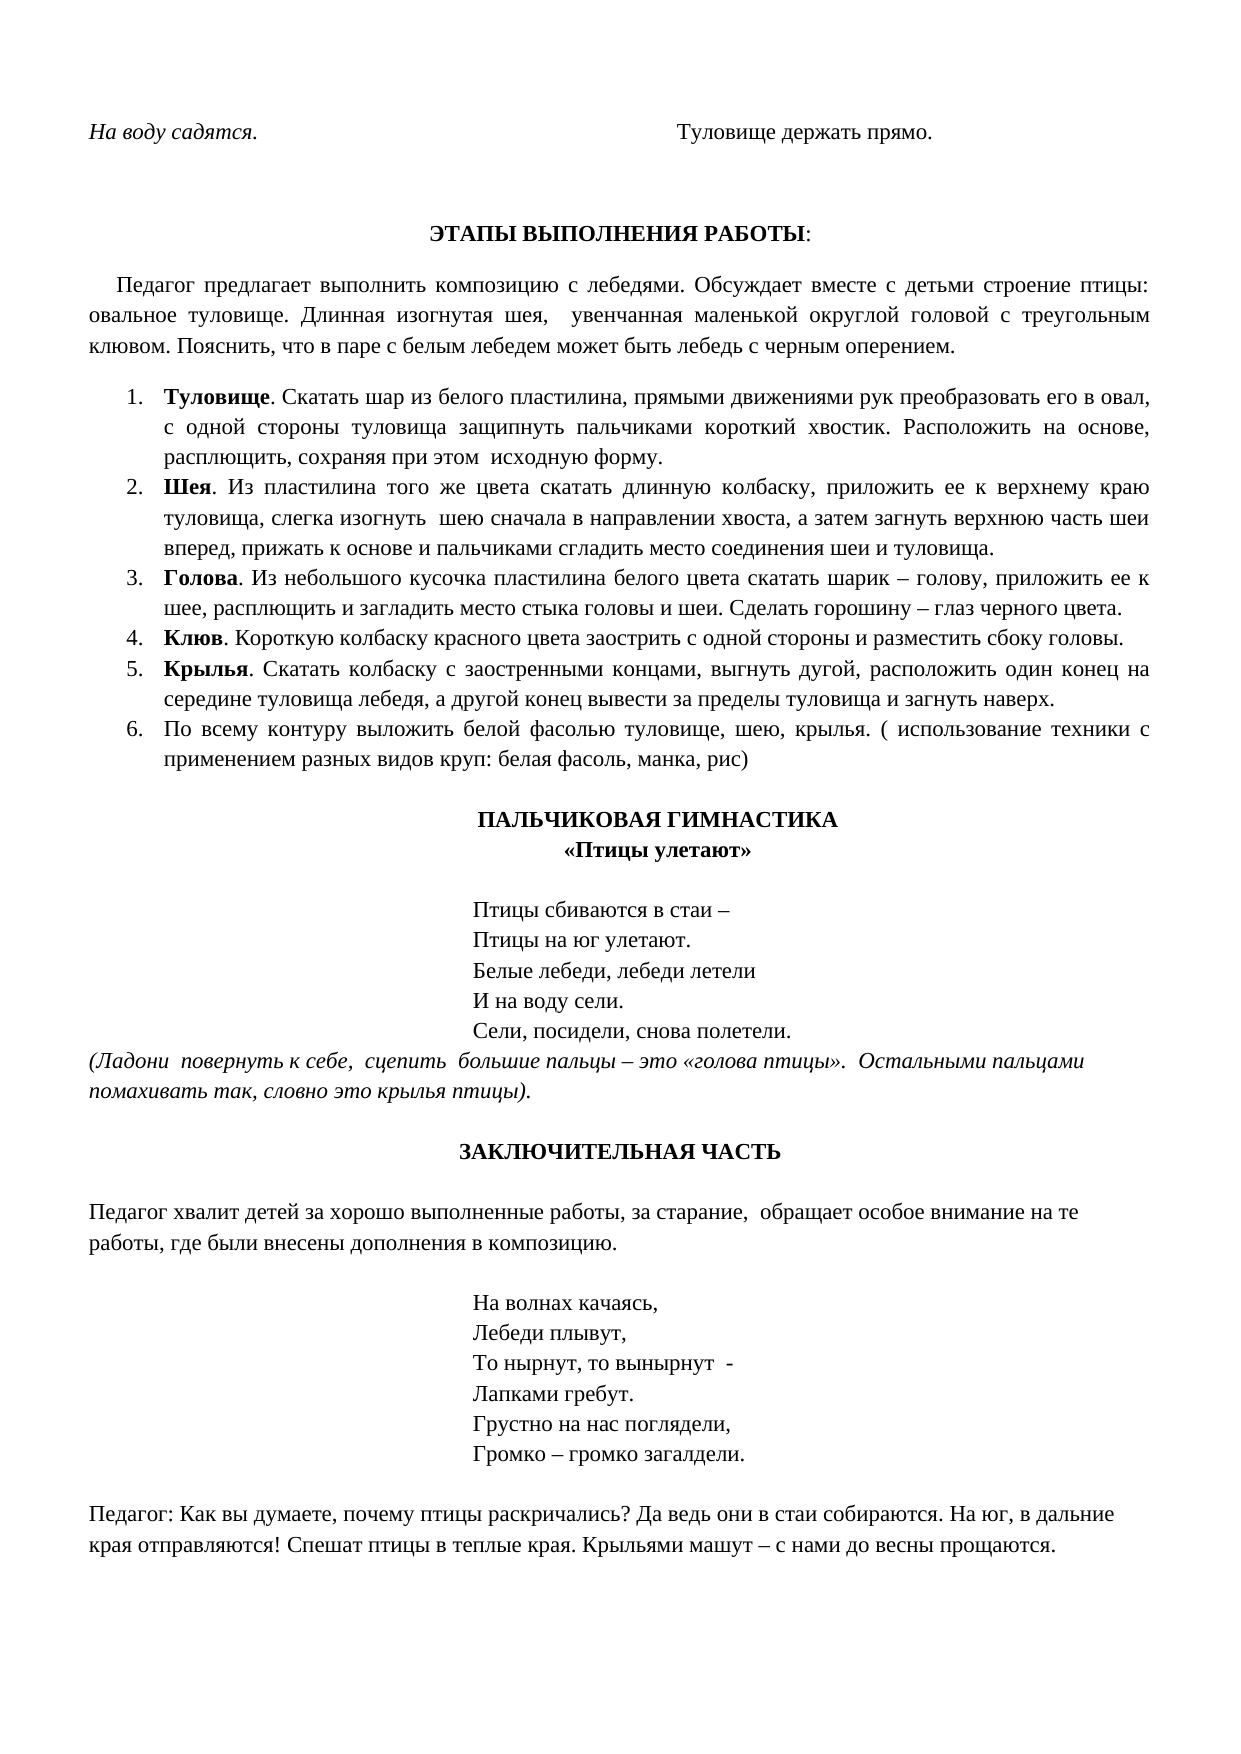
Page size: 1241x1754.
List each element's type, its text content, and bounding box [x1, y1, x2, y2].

list По всему контуру выложить белой фасолью туловище, шею, крылья. ( использование техники с применением разных видов круп: белая фасоль, манка, рис) [126, 715, 1152, 772]
text ЭТАПЫ ВЫПОЛНЕНИЯ РАБОТЫ: [89, 220, 1152, 247]
list Белые лебеди, лебеди летели [164, 957, 1152, 983]
list Клюв. Короткую колбаску красного цвета заострить с одной стороны и разместить сбоку головы. [126, 624, 1152, 651]
list То нырнут, то вынырнут - [89, 1349, 1152, 1376]
list Сели, посидели, снова полетели. [164, 1017, 1152, 1043]
list Птицы сбиваются в стаи – [164, 896, 1152, 923]
list Громко – громко загалдели. [89, 1440, 1152, 1466]
list Птицы на юг улетают. [164, 926, 1152, 953]
list (Ладони повернуть к себе, сцепить большие пальцы – это «голова птицы». Остальными пальцами помахивать так, словно это крылья птицы). [89, 1047, 1152, 1104]
list Грустно на нас поглядели, [89, 1410, 1152, 1436]
text Педагог предлагает выполнить композицию с лебедями. Обсуждает вместе с детьми строение птицы: овальное туловище. Длинная изогнутая шея, увенчанная маленькой округлой головой с треугольным клювом. Пояснить, что в паре с белым лебедем может быть лебедь с черным оперением. [89, 271, 1152, 358]
list ПАЛЬЧИКОВАЯ ГИМНАСТИКА [164, 806, 1152, 832]
text На воду садятся. Туловище держать прямо. [89, 118, 1152, 144]
list Голова. Из небольшого кусочка пластилина белого цвета скатать шарик – голову, приложить ее к шее, расплющить и загладить место стыка головы и шеи. Сделать горошину – глаз черного цвета. [126, 564, 1152, 621]
list Лебеди плывут, [89, 1319, 1152, 1346]
list Крылья. Скатать колбаску с заостренными концами, выгнуть дугой, расположить один конец на середине туловища лебедя, а другой конец вывести за пределы туловища и загнуть наверх. [126, 654, 1152, 711]
list Туловище. Скатать шар из белого пластилина, прямыми движениями рук преобразовать его в овал, с одной стороны туловища защипнуть пальчиками короткий хвостик. Расположить на основе, расплющить, сохраняя при этом исходную форму. [126, 383, 1152, 469]
list ЗАКЛЮЧИТЕЛЬНАЯ ЧАСТЬ [89, 1138, 1152, 1164]
list И на воду сели. [164, 987, 1152, 1013]
list Шея. Из пластилина того же цвета скатать длинную колбаску, приложить ее к верхнему краю туловища, слегка изогнуть шею сначала в направлении хвоста, а затем загнуть верхнюю часть шеи вперед, прижать к основе и пальчиками сгладить место соединения шеи и туловища. [126, 473, 1152, 560]
list Лапками гребут. [89, 1379, 1152, 1406]
list Педагог хвалит детей за хорошо выполненные работы, за старание, обращает особое внимание на те работы, где были внесены дополнения в композицию. [89, 1198, 1152, 1255]
list Педагог: Как вы думаете, почему птицы раскричались? Да ведь они в стаи собираются. На юг, в дальние края отправляются! Спешат птицы в теплые края. Крыльями машут – с нами до весны прощаются. [89, 1500, 1152, 1557]
list «Птицы улетают» [164, 836, 1152, 862]
list На волнах качаясь, [89, 1289, 1152, 1315]
